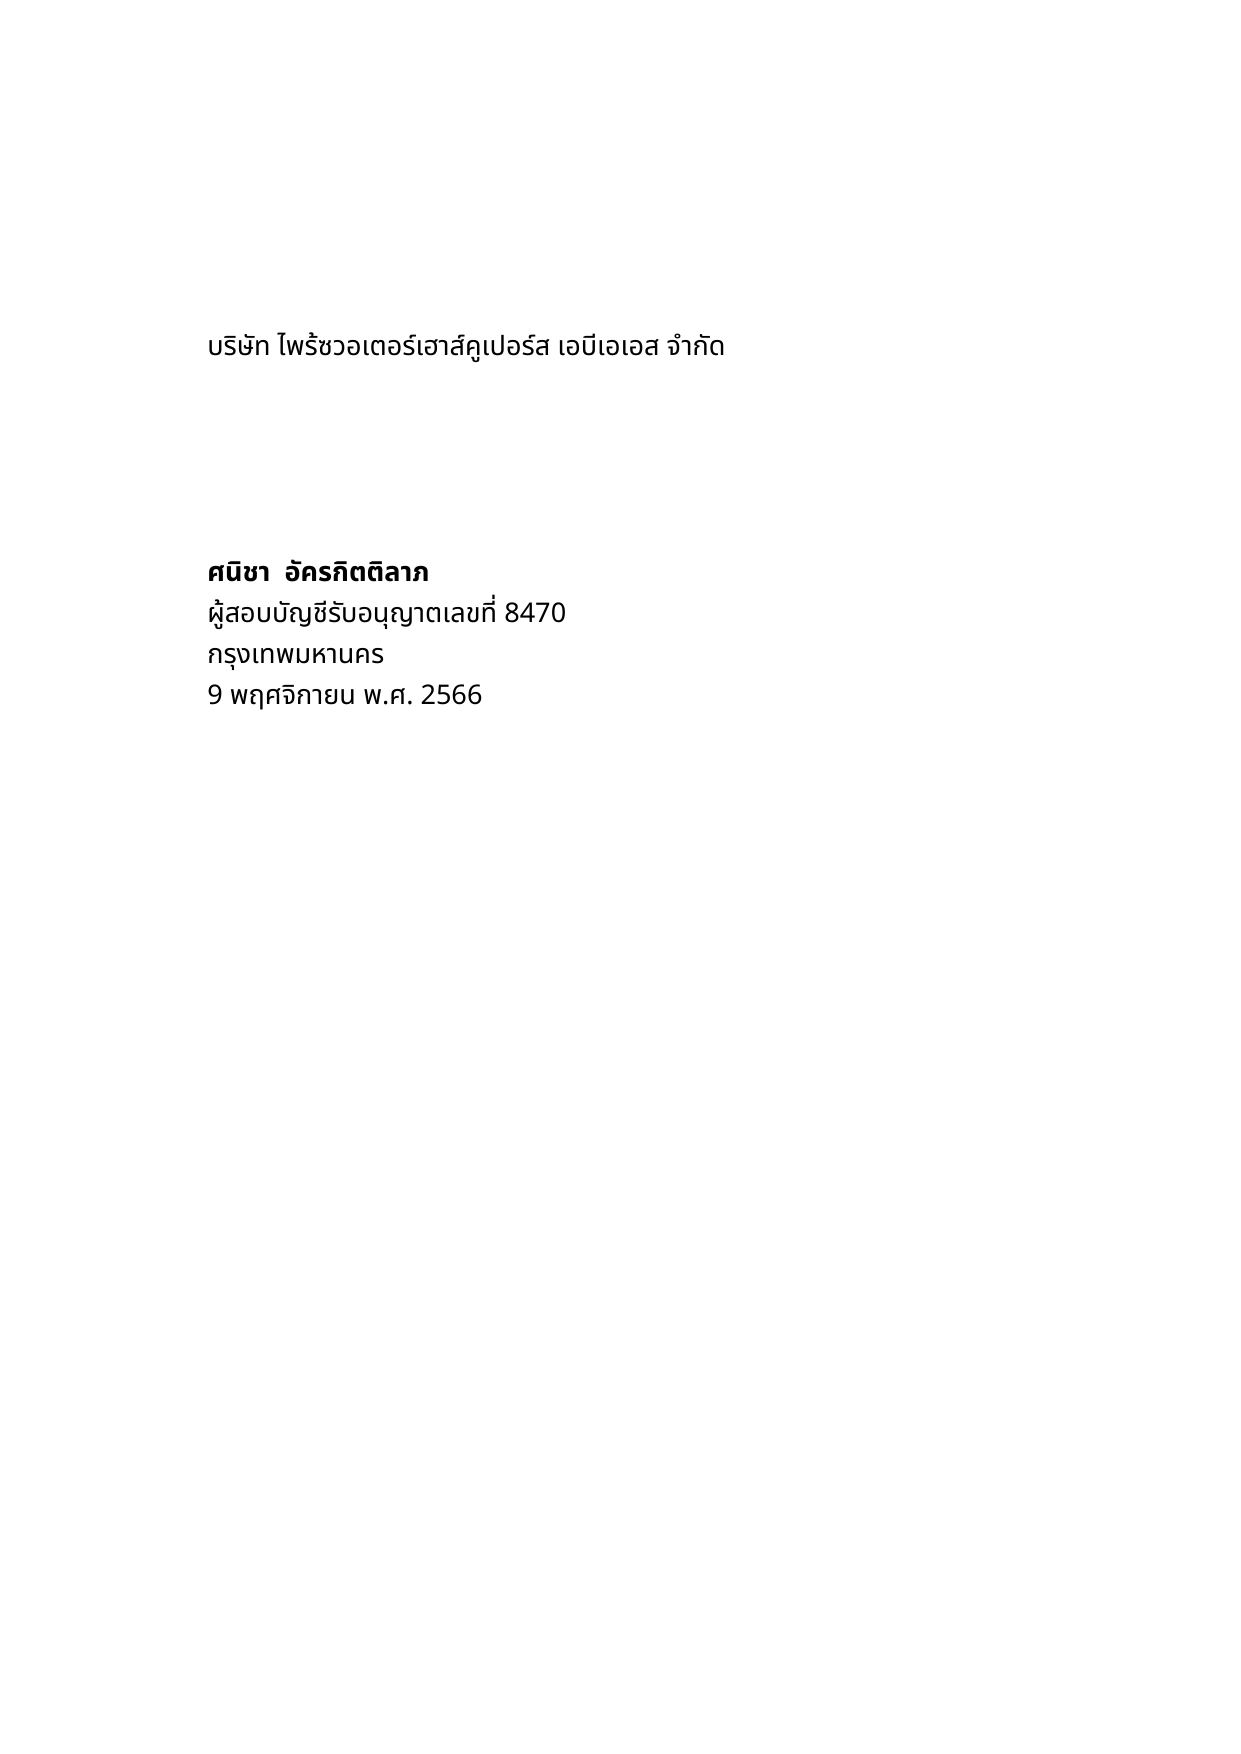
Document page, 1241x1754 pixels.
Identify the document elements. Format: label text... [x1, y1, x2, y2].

text ผู้สอบบัญชีรับอนุญาตเลขที่ 8470 [207, 593, 1165, 634]
text 9 พฤศจิกายน พ.ศ. 2566 [207, 675, 1165, 716]
text บริษัท ไพร้ซวอเตอร์เฮาส์คูเปอร์ส เอบีเอเอส จำกัด [207, 327, 1165, 368]
text ศนิชา อัครกิตติลาภ [207, 552, 1165, 593]
text กรุงเทพมหานคร [207, 634, 1165, 675]
